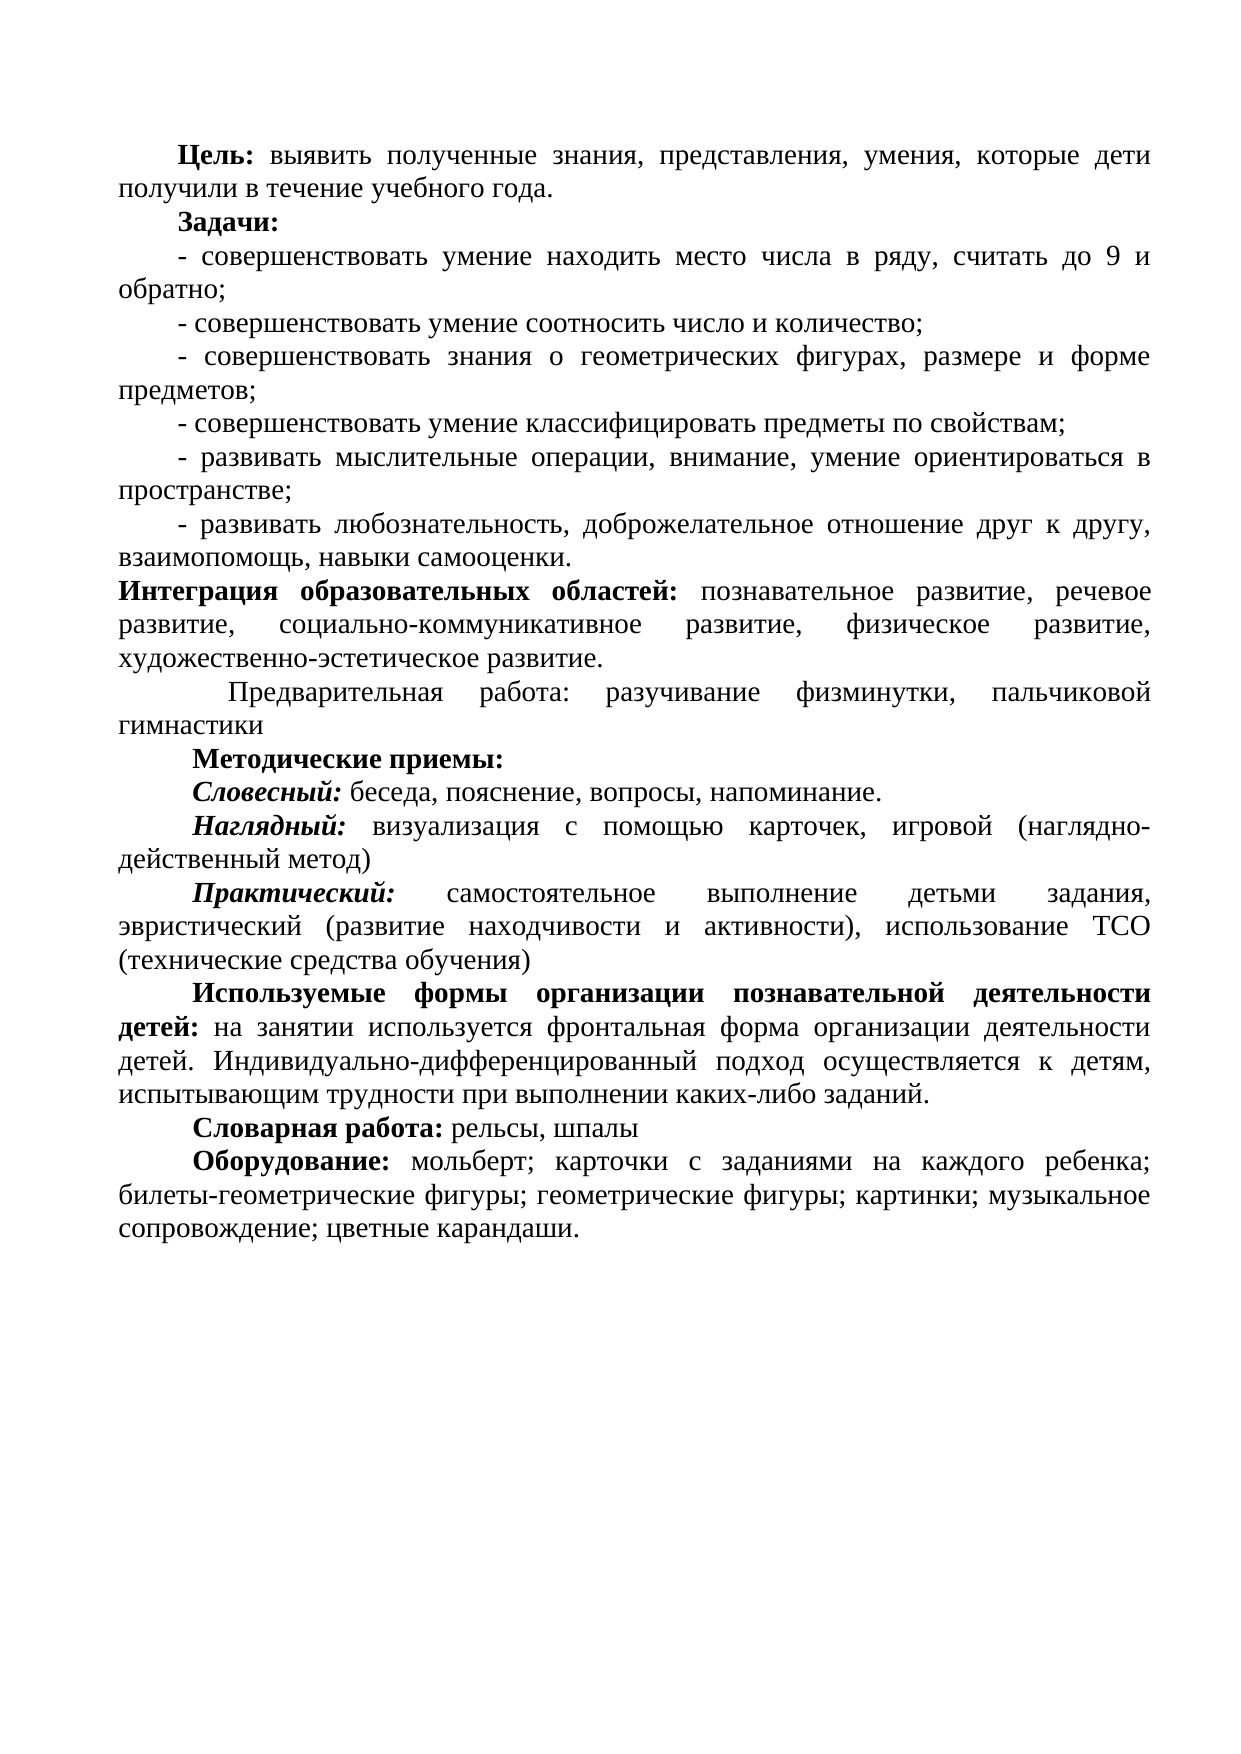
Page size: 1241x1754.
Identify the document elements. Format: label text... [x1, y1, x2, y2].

text Задачи: [118, 204, 1152, 238]
text Практический: самостоятельное выполнение детьми задания, эвристический (развитие находчивости и активности), использование ТСО (технические средства обучения) [118, 875, 1152, 976]
text Используемые формы организации познавательной деятельности детей: на занятии используется фронтальная форма организации деятельности детей. Индивидуально-дифференцированный подход осуществляется к детям, испытывающим трудности при выполнении каких-либо заданий. [118, 976, 1152, 1110]
text Оборудование: мольберт; карточки с заданиями на каждого ребенка; билеты-геометрические фигуры; геометрические фигуры; картинки; музыкальное сопровождение; цветные карандаши. [118, 1143, 1152, 1244]
text Интеграция образовательных областей: познавательное развитие, речевое развитие, социально-коммуникативное развитие, физическое развитие, художественно-эстетическое развитие. [118, 573, 1152, 674]
text Методические приемы: [118, 741, 1152, 774]
text Цель: выявить полученные знания, представления, умения, которые дети получили в течение учебного года. [118, 137, 1152, 204]
text - совершенствовать умение соотносить число и количество; [118, 305, 1152, 338]
text Наглядный: визуализация с помощью карточек, игровой (наглядно-действенный метод) [118, 808, 1152, 875]
text Предварительная работа: разучивание физминутки, пальчиковой гимнастики [118, 674, 1152, 741]
text Словесный: беседа, пояснение, вопросы, напоминание. [118, 774, 1152, 808]
text - развивать любознательность, доброжелательное отношение друг к другу, взаимопомощь, навыки самооценки. [118, 506, 1152, 573]
text - совершенствовать умение находить место числа в ряду, считать до 9 и обратно; [118, 238, 1152, 305]
text - совершенствовать знания о геометрических фигурах, размере и форме предметов; [118, 338, 1152, 405]
text Словарная работа: рельсы, шпалы [118, 1110, 1152, 1143]
text - развивать мыслительные операции, внимание, умение ориентироваться в пространстве; [118, 439, 1152, 506]
text - совершенствовать умение классифицировать предметы по свойствам; [118, 405, 1152, 439]
